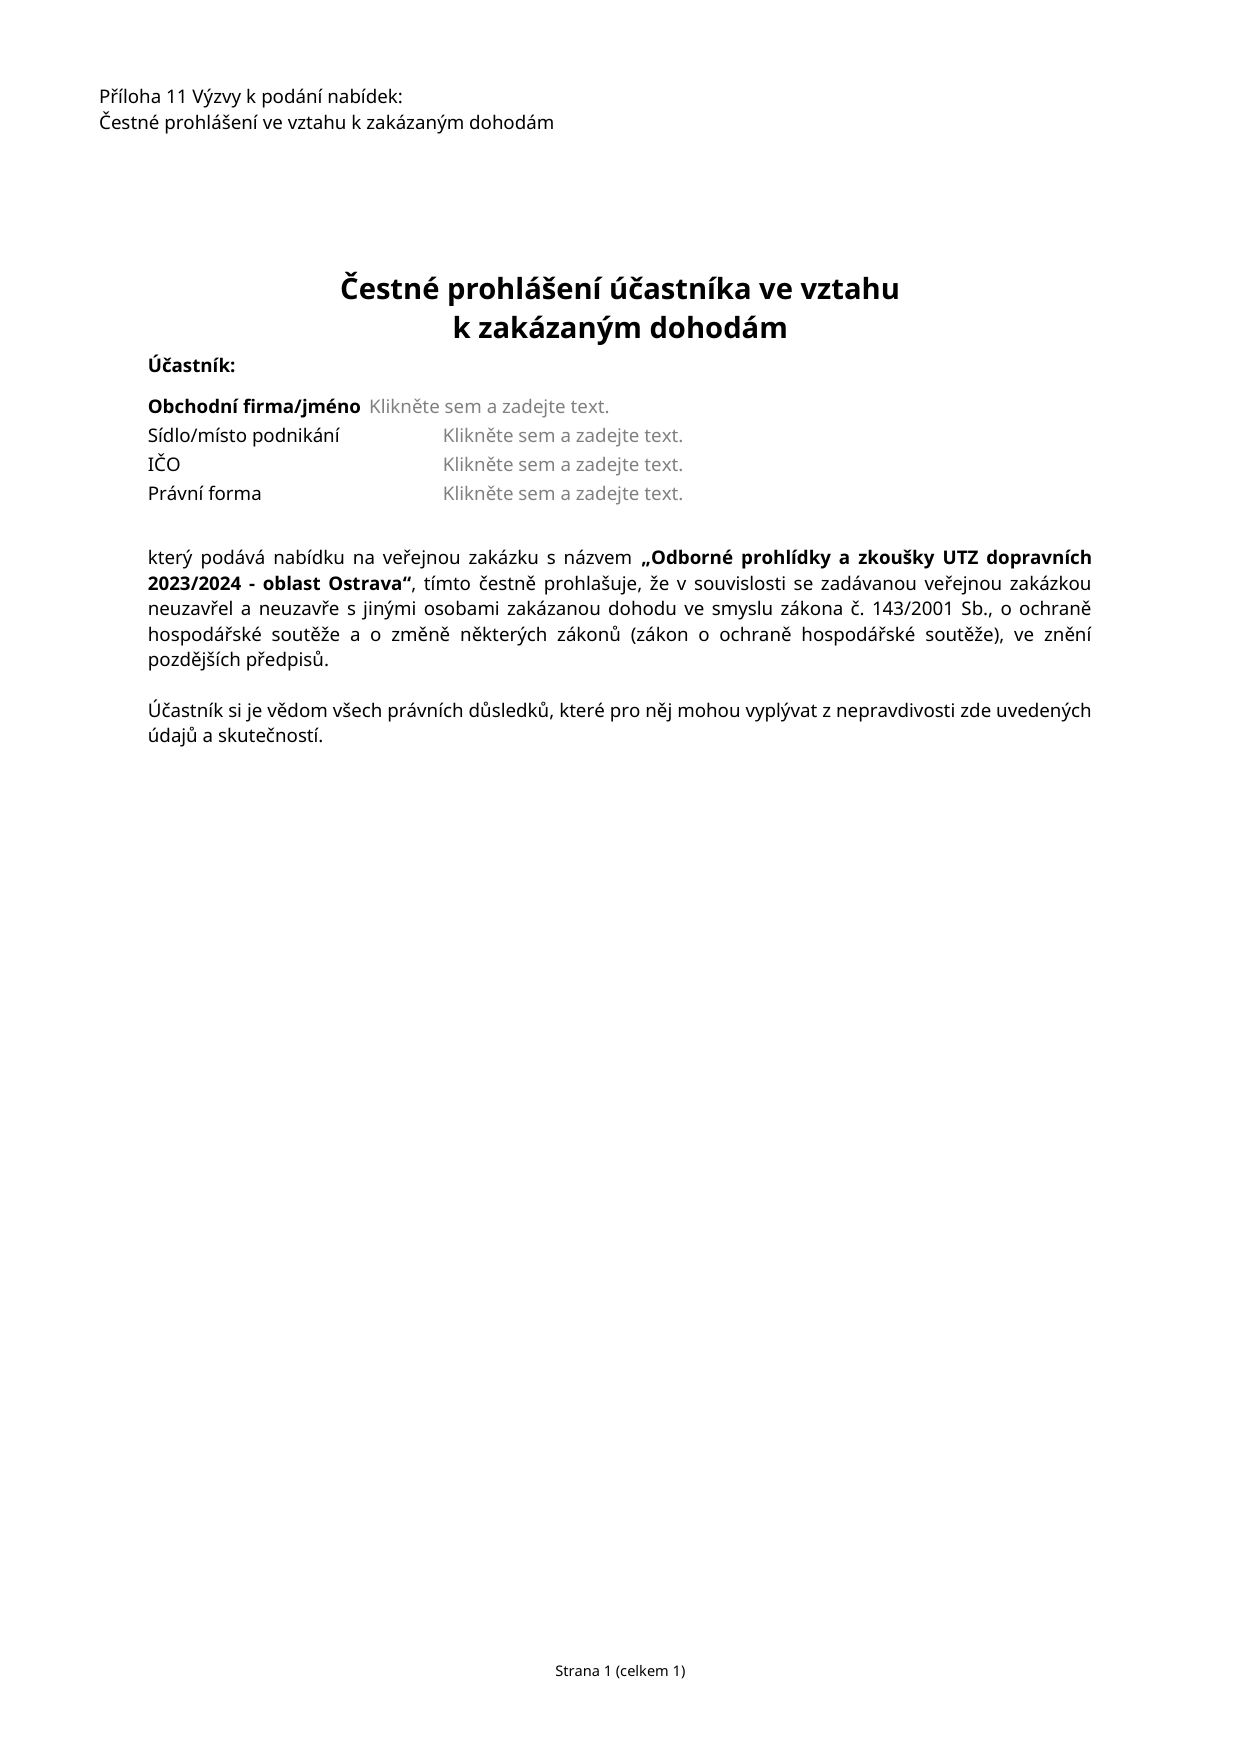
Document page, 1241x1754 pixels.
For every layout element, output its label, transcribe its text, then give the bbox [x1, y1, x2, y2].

text Sídlo/místo podnikání [148, 420, 1093, 449]
text Právní forma [148, 478, 1093, 507]
text Účastník si je vědom všech právních důsledků, které pro něj mohou vyplývat z nepravdivosti zde uvedených údajů a skutečností. [148, 697, 1093, 748]
title Čestné prohlášení účastníka ve vztahu [148, 268, 1093, 308]
text k zakázaným dohodám [148, 308, 1093, 347]
text Účastník: [148, 347, 1093, 378]
text IČO [148, 449, 1093, 478]
text Obchodní firma/jméno [148, 391, 1093, 420]
text který podává nabídku na veřejnou zakázku s názvem „Odborné prohlídky a zkoušky UTZ dopravních 2023/2024 - oblast Ostrava“, tímto čestně prohlašuje, že v souvislosti se zadávanou veřejnou zakázkou neuzavřel a neuzavře s jinými osobami zakázanou dohodu ve smyslu zákona č. 143/2001 Sb., o ochraně hospodářské soutěže a o změně některých zákonů (zákon o ochraně hospodářské soutěže), ve znění pozdějších předpisů. [148, 545, 1093, 672]
